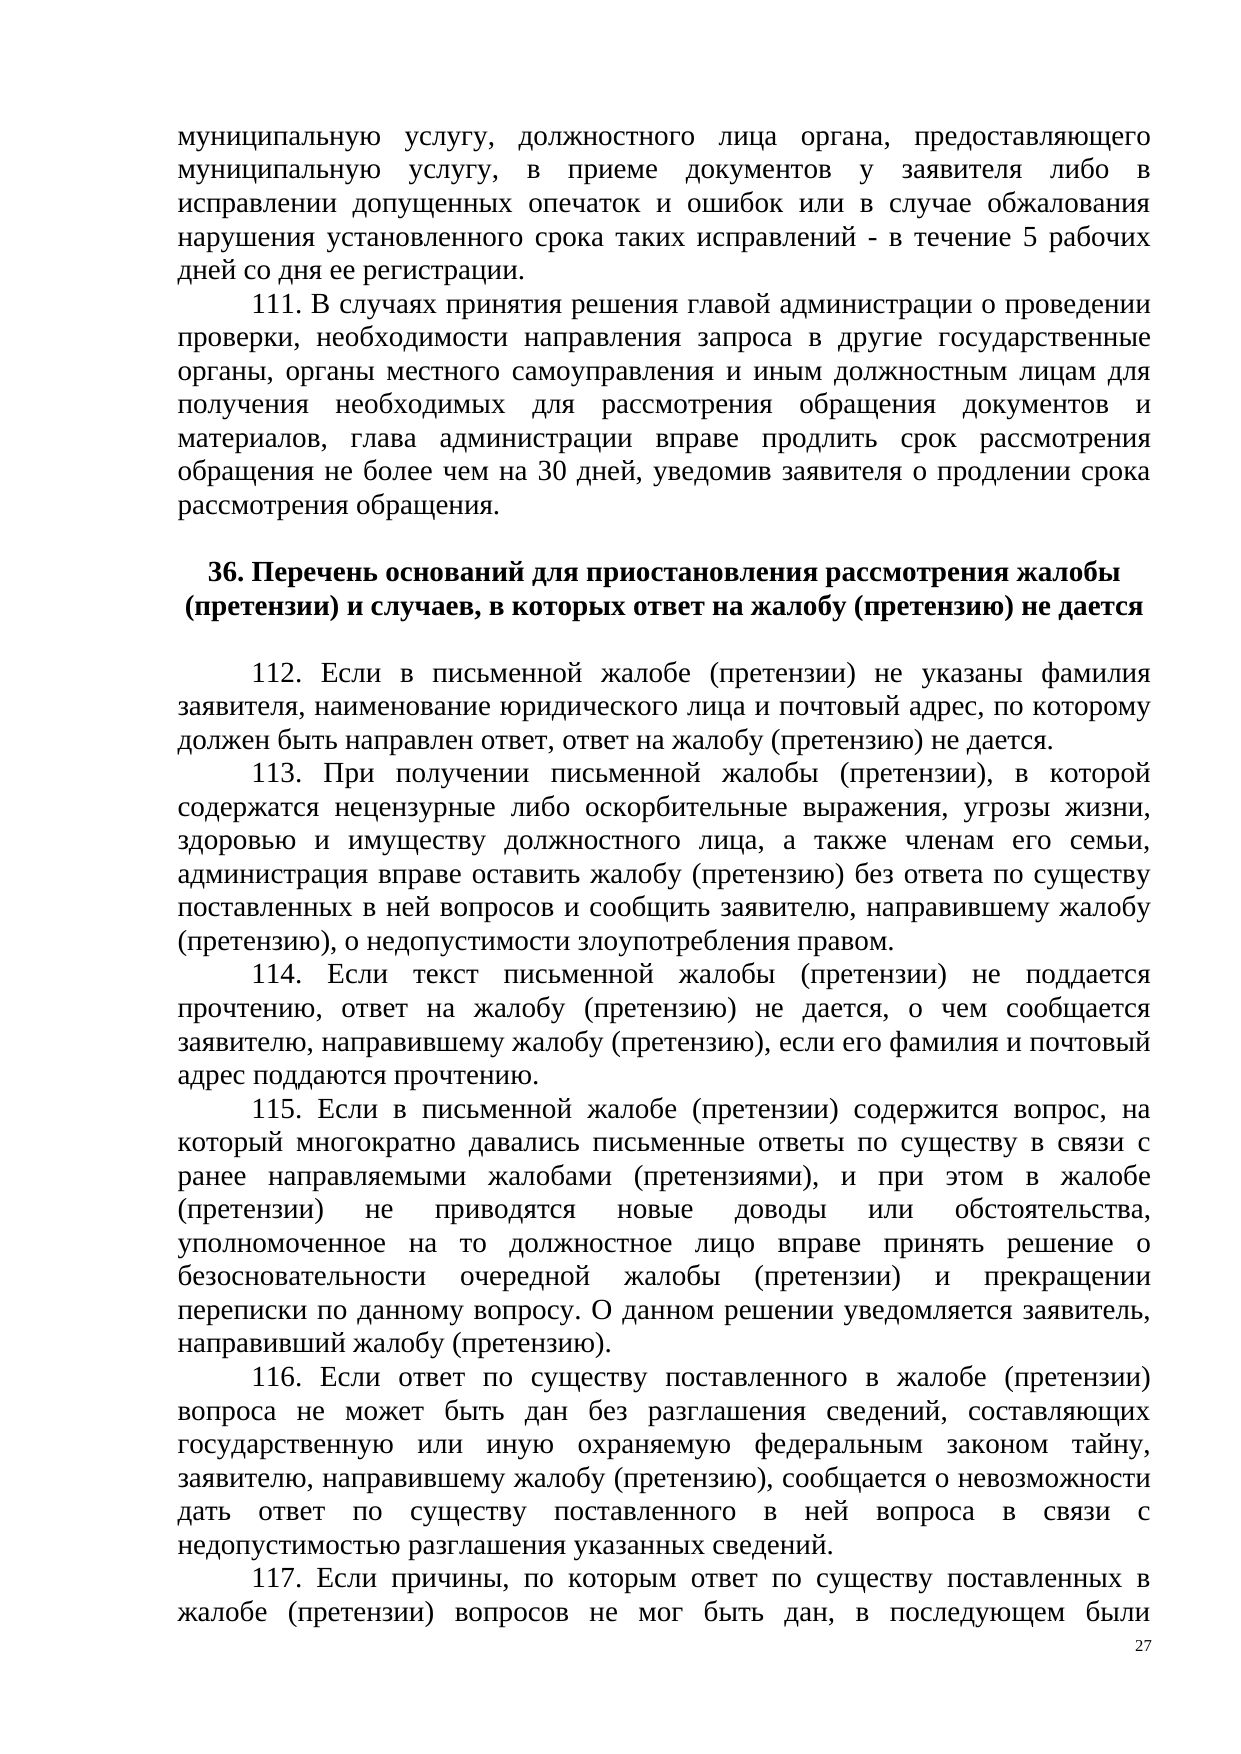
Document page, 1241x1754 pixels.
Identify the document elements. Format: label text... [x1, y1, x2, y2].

text 111. В случаях принятия решения главой администрации о проведении проверки, необходимости направления запроса в другие государственные органы, органы местного самоуправления и иным должностным лицам для получения необходимых для рассмотрения обращения документов и материалов, глава администрации вправе продлить срок рассмотрения обращения не более чем на 30 дней, уведомив заявителя о продлении срока рассмотрения обращения. [177, 286, 1152, 521]
text 113. При получении письменной жалобы (претензии), в которой содержатся нецензурные либо оскорбительные выражения, угрозы жизни, здоровью и имуществу должностного лица, а также членам его семьи, администрация вправе оставить жалобу (претензию) без ответа по существу поставленных в ней вопросов и сообщить заявителю, направившему жалобу (претензию), о недопустимости злоупотребления правом. [177, 755, 1152, 957]
text 115. Если в письменной жалобе (претензии) содержится вопрос, на который многократно давались письменные ответы по существу в связи с ранее направляемыми жалобами (претензиями), и при этом в жалобе (претензии) не приводятся новые доводы или обстоятельства, уполномоченное на то должностное лицо вправе принять решение о безосновательности очередной жалобы (претензии) и прекращении переписки по данному вопросу. О данном решении уведомляется заявитель, направивший жалобу (претензию). [177, 1091, 1152, 1359]
text 114. Если текст письменной жалобы (претензии) не поддается прочтению, ответ на жалобу (претензию) не дается, о чем сообщается заявителю, направившему жалобу (претензию), если его фамилия и почтовый адрес поддаются прочтению. [177, 957, 1152, 1091]
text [177, 118, 1152, 286]
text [177, 1560, 1152, 1627]
text 112. Если в письменной жалобе (претензии) не указаны фамилия заявителя, наименование юридического лица и почтовый адрес, по которому должен быть направлен ответ, ответ на жалобу (претензию) не дается. [177, 655, 1152, 755]
text 116. Если ответ по существу поставленного в жалобе (претензии) вопроса не может быть дан без разглашения сведений, составляющих государственную или иную охраняемую федеральным законом тайну, заявителю, направившему жалобу (претензию), сообщается о невозможности дать ответ по существу поставленного в ней вопроса в связи с недопустимостью разглашения указанных сведений. [177, 1359, 1152, 1560]
text 36. Перечень оснований для приостановления рассмотрения жалобы (претензии) и случаев, в которых ответ на жалобу (претензию) не дается [177, 554, 1152, 621]
